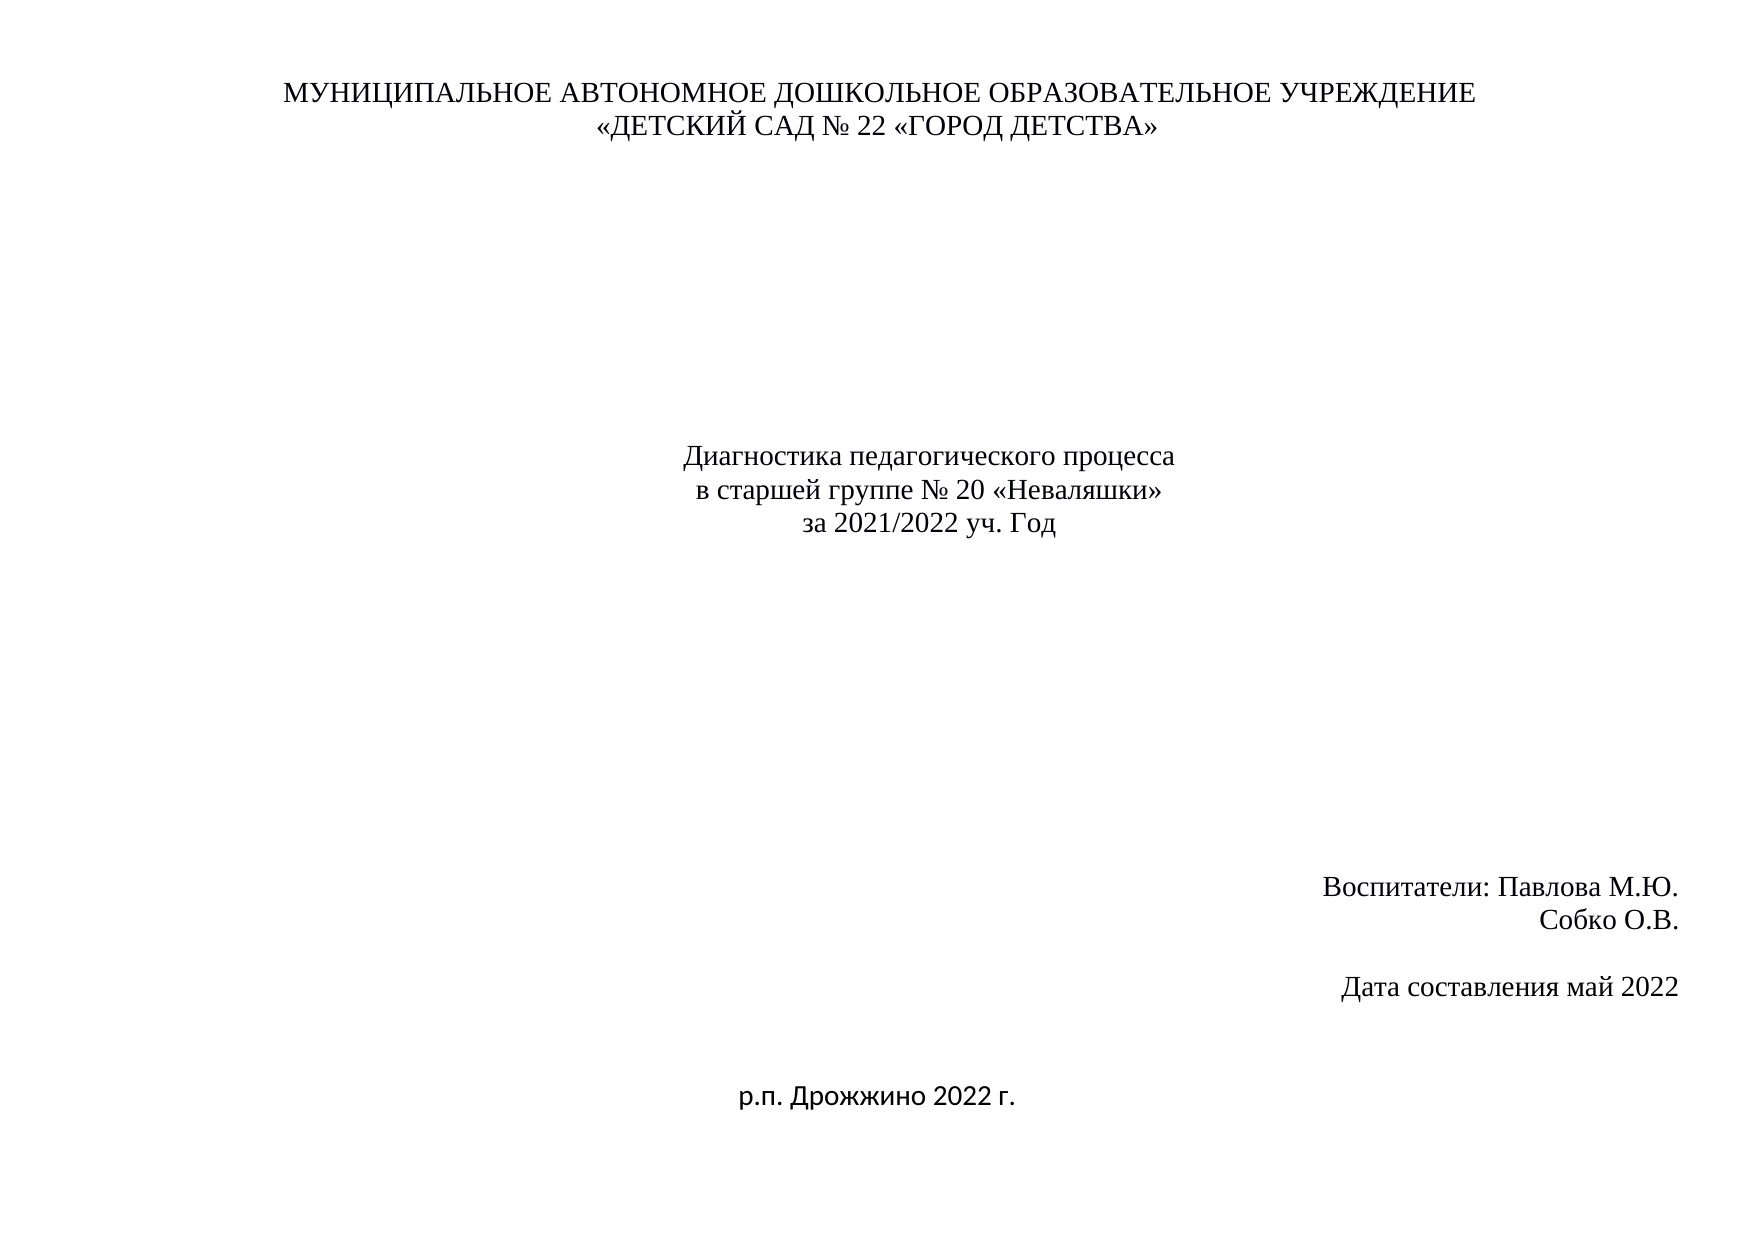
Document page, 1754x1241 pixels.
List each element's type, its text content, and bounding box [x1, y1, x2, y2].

text Дата составления май 2022 [75, 969, 1679, 1003]
text Собко О.В. [75, 902, 1679, 936]
text р.п. Дрожжино 2022 г. [75, 1077, 1679, 1113]
text за 2021/2022 уч. Год [210, 506, 1648, 539]
text в старшей группе № 20 «Неваляшки» [210, 472, 1648, 506]
text Диагностика педагогического процесса [210, 438, 1648, 472]
text Воспитатели: Павлова М.Ю. [75, 869, 1679, 902]
text «ДЕТСКИЙ САД № 22 «ГОРОД ДЕТСТВА» [75, 108, 1649, 142]
text МУНИЦИПАЛЬНОЕ АВТОНОМНОЕ ДОШКОЛЬНОЕ ОБРАЗОВАТЕЛЬНОЕ УЧРЕЖДЕНИЕ [75, 75, 1649, 108]
